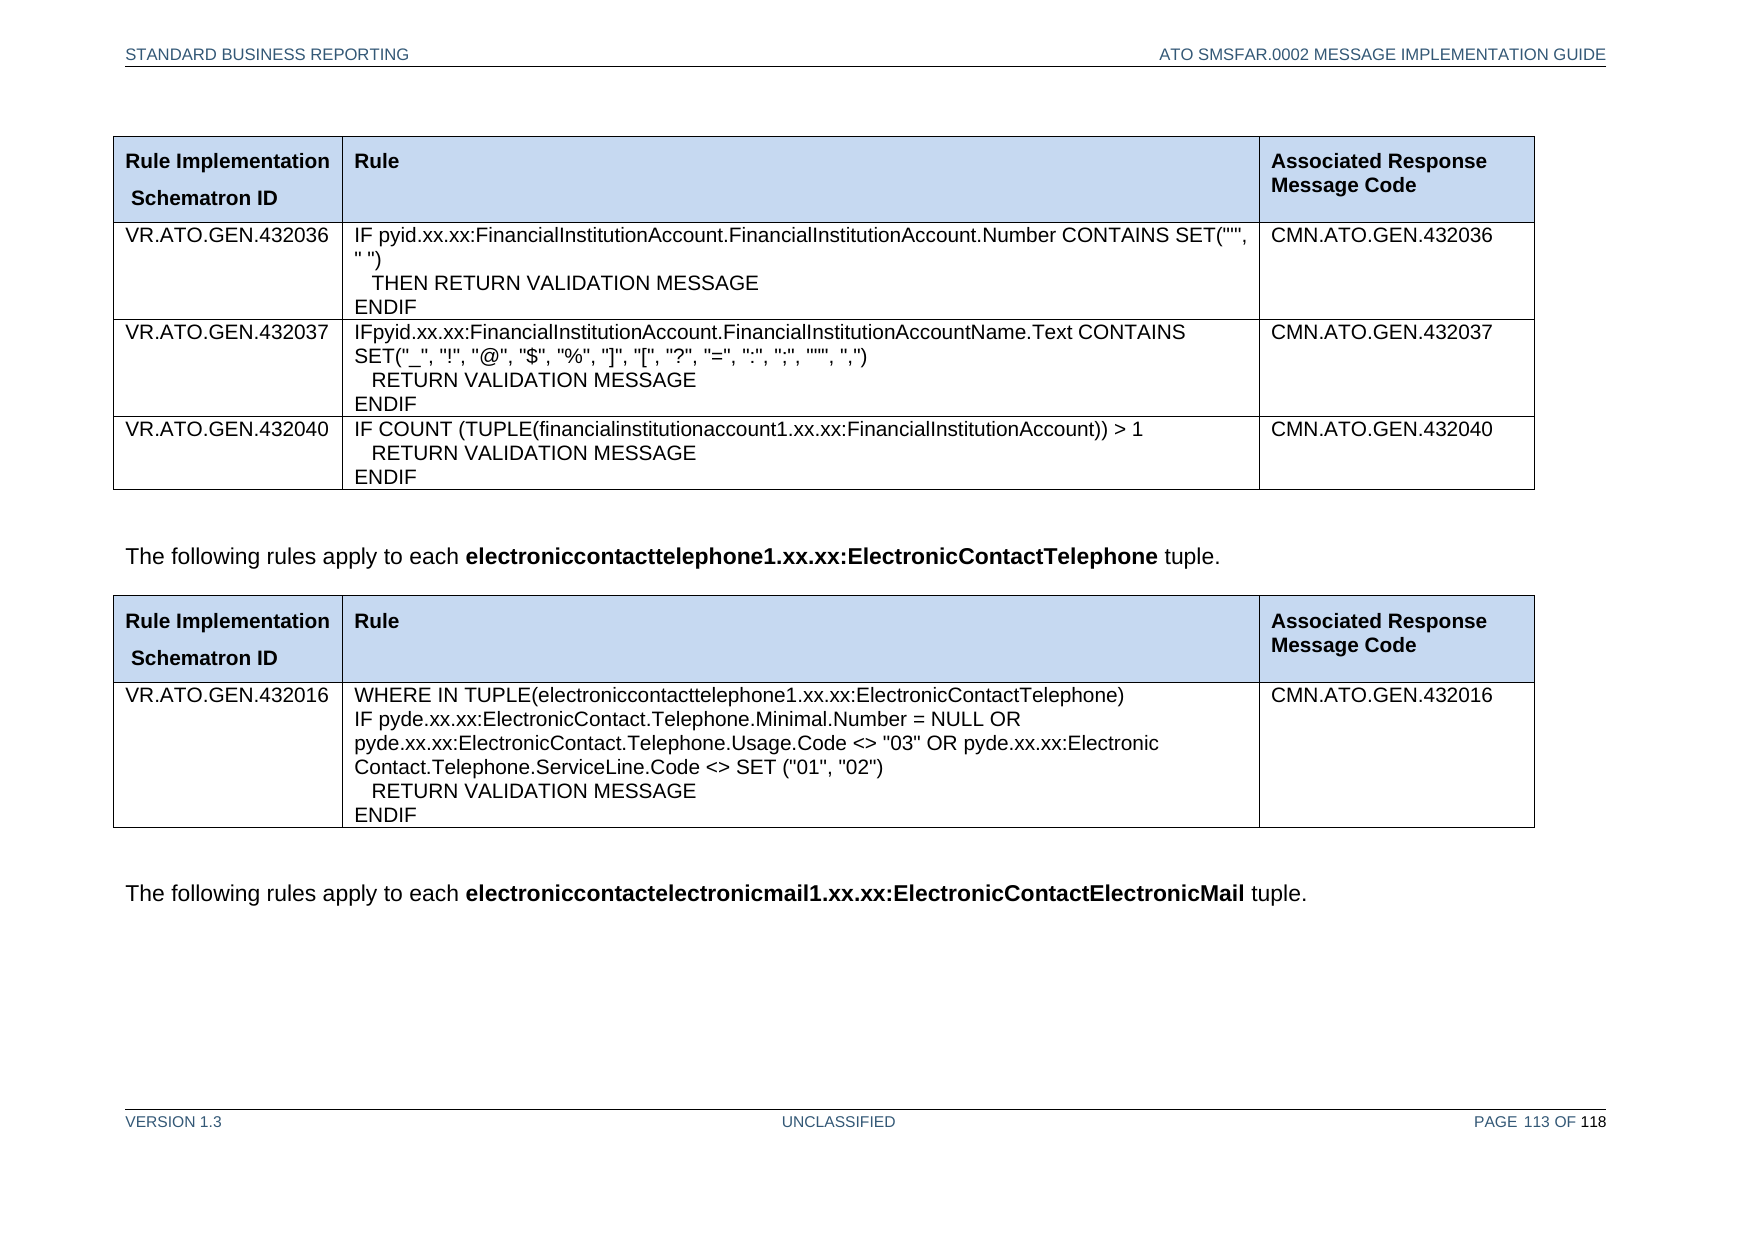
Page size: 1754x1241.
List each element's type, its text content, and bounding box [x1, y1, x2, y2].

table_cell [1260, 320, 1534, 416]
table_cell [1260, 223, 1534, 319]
text The following rules apply to each electroniccontactelectronicmail1.xx.xx:ElectronicContactElectronicMail tuple. [125, 880, 1606, 907]
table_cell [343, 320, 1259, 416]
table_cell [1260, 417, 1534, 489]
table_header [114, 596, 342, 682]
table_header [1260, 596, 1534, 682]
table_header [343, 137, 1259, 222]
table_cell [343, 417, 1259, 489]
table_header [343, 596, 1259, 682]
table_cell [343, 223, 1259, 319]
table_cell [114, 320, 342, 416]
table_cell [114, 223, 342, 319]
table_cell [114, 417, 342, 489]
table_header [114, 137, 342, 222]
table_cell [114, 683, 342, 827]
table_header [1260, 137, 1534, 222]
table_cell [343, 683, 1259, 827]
text The following rules apply to each electroniccontacttelephone1.xx.xx:ElectronicContactTelephone tuple. [125, 543, 1606, 569]
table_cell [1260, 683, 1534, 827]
